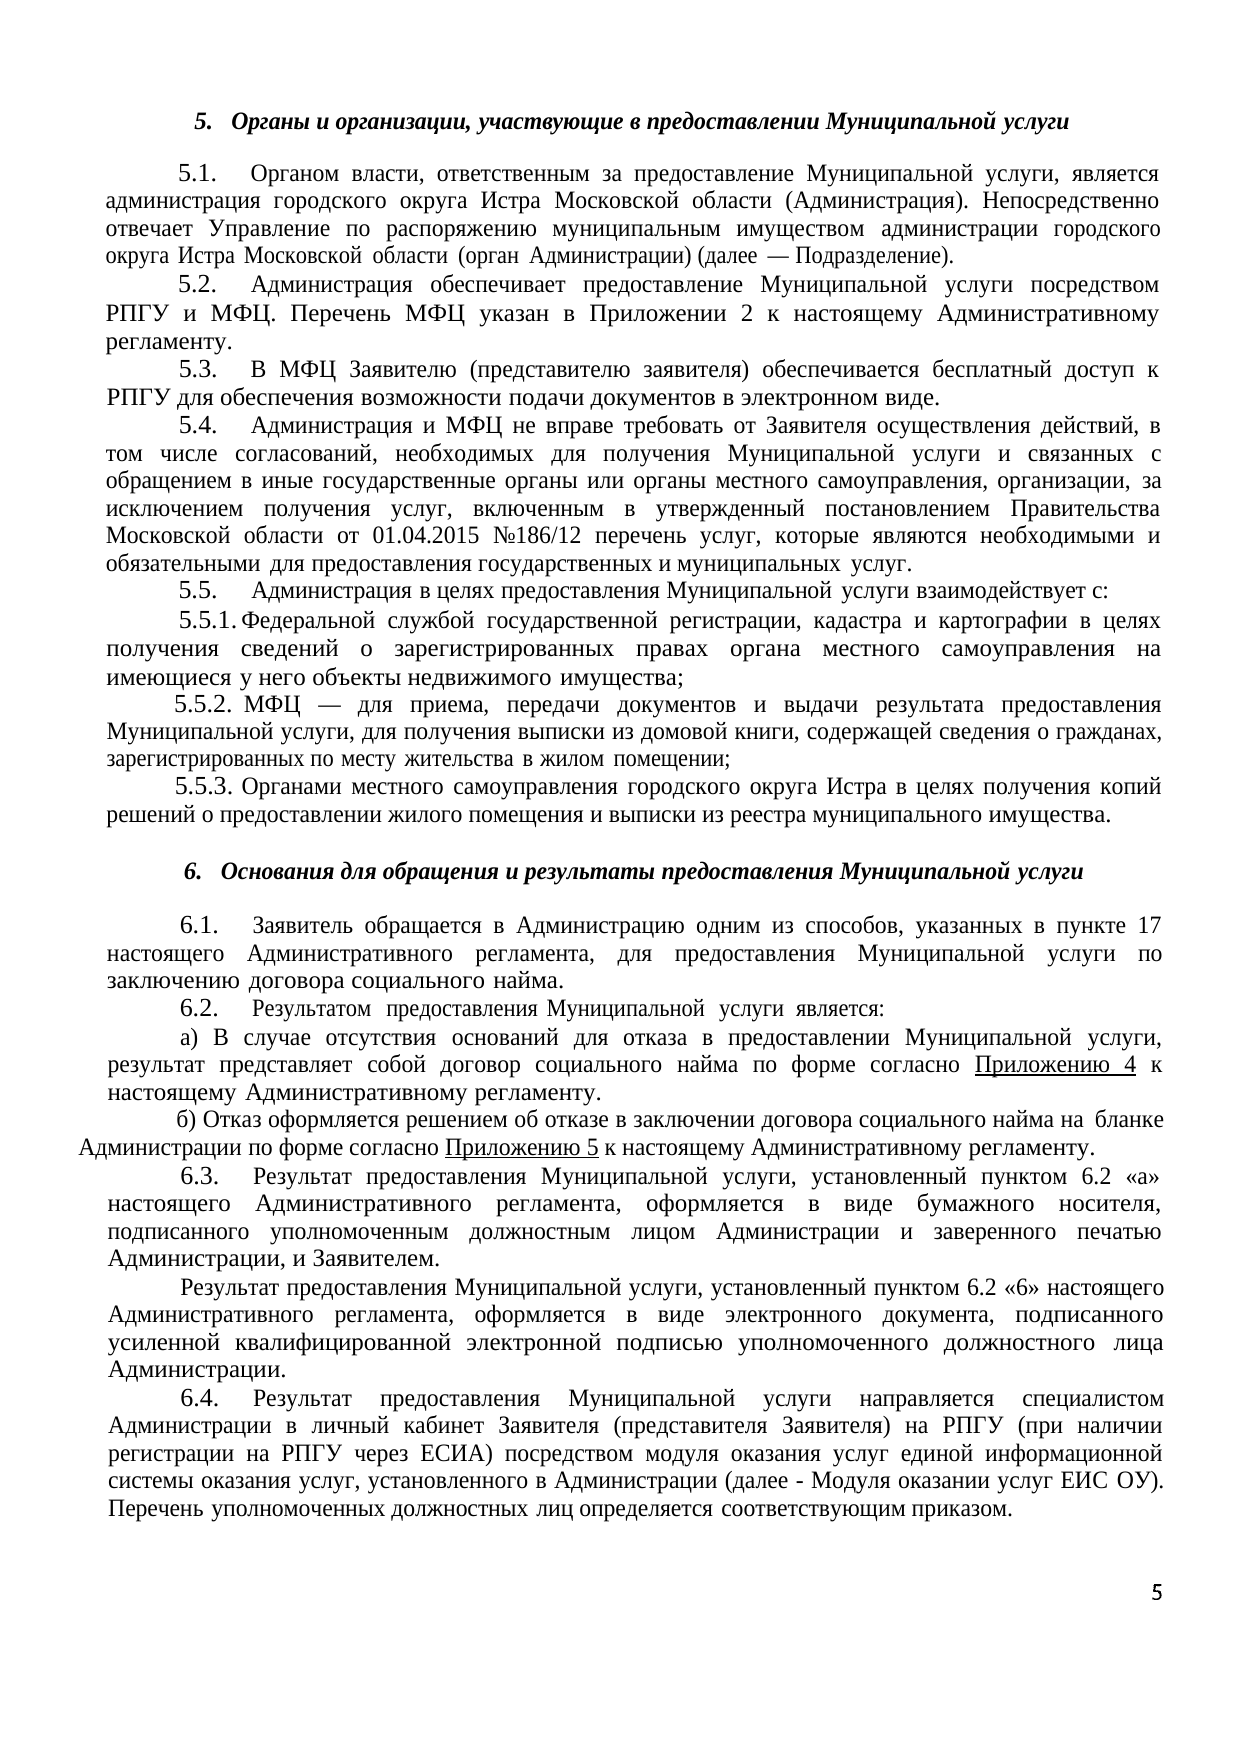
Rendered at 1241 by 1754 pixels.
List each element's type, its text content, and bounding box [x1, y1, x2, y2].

list Заявитель обращается в Администрацию одним из способов, указанных в пункте 17 настоящего Административного регламента, для предоставления Муниципальной услуги по заключению договора социального найма. [107, 911, 1163, 994]
text б) Отказ оформляется решением об отказе в заключении договора социального найма на бланке Администрации по форме согласно Приложению 5 к настоящему Административному регламенту. [78, 1106, 1164, 1161]
list Федеральной службой государственной регистрации, кадастра и картографии в целях получения сведений о зарегистрированных правах органа местного самоуправления на имеющиеся у него объекты недвижимого имущества; [106, 604, 1162, 690]
subtitle Органы и организации, участвующие в предоставлении Муниципальной услуги [194, 106, 1188, 135]
text а) В случае отсутствия оснований для отказа в предоставлении Муниципальной услуги, результат представляет собой договор социального найма по форме согласно Приложению 4 к настоящему Административному регламенту. [107, 1023, 1162, 1106]
list МФЦ — для приема, передачи документов и выдачи результата предоставления Муниципальной услуги, для получения выписки из домовой книги, содержащей сведения о гражданах, зарегистрированных по месту жительства в жилом помещении; [106, 690, 1162, 772]
list В МФЦ Заявителю (представителю заявителя) обеспечивается бесплатный доступ к РПГУ для обеспечения возможности подачи документов в электронном виде. [106, 355, 1160, 411]
list Результатом предоставления Муниципальной услуги является: [179, 994, 1188, 1023]
list Администрация в целях предоставления Муниципальной услуги взаимодействует с: [178, 577, 1188, 604]
list Органами местного самоуправления городского округа Истра в целях получения копий решений о предоставлении жилого помещения и выписки из реестра муниципального имущества. [106, 772, 1162, 828]
picture [1152, 1584, 1162, 1600]
text Результат предоставления Муниципальной услуги, установленный пунктом 6.2 «6» настоящего Административного регламента, оформляется в виде электронного документа, подписанного усиленной квалифицированной электронной подписью уполномоченного должностного лица Администрации. [108, 1273, 1164, 1383]
list Результат предоставления Муниципальной услуги, установленный пунктом 6.2 «а» настоящего Административного регламента, оформляется в виде бумажного носителя, подписанного уполномоченным должностным лицом Администрации и заверенного печатью Администрации, и Заявителем. [107, 1161, 1162, 1272]
list Администрация обеспечивает предоставление Муниципальной услуги посредством РПГУ и МФЦ. Перечень МФЦ указан в Приложении 2 к настоящему Административному регламенту. [105, 269, 1160, 355]
list Результат предоставления Муниципальной услуги направляется специалистом Администрации в личный кабинет Заявителя (представителя Заявителя) на РПГУ (при наличии регистрации на РПГУ через ЕСИА) посредством модуля оказания услуг единой информационной системы оказания услуг, установленного в Администрации (далее - Модуля оказании услуг ЕИС ОУ). Перечень уполномоченных должностных лиц определяется соответствующим приказом. [108, 1383, 1164, 1522]
subtitle Основания для обращения и результаты предоставления Муниципальной услуги [183, 856, 1188, 885]
list Органом власти, ответственным за предоставление Муниципальной услуги, является администрация городского округа Истра Московской области (Администрация). Непосредственно отвечает Управление по распоряжению муниципальным имуществом администрации городского округа Истра Московской области (орган Администрации) (далее — Подразделение). [105, 158, 1161, 269]
list Администрация и МФЦ не вправе требовать от Заявителя осуществления действий, в том числе согласований, необходимых для получения Муниципальной услуги и связанных с обращением в иные государственные органы или органы местного самоуправления, организации, за исключением получения услуг, включенным в утвержденный постановлением Правительства Московской области от 01.04.2015 №186/12 перечень услуг, которые являются необходимыми и обязательными для предоставления государственных и муниципальных услуг. [106, 411, 1162, 577]
